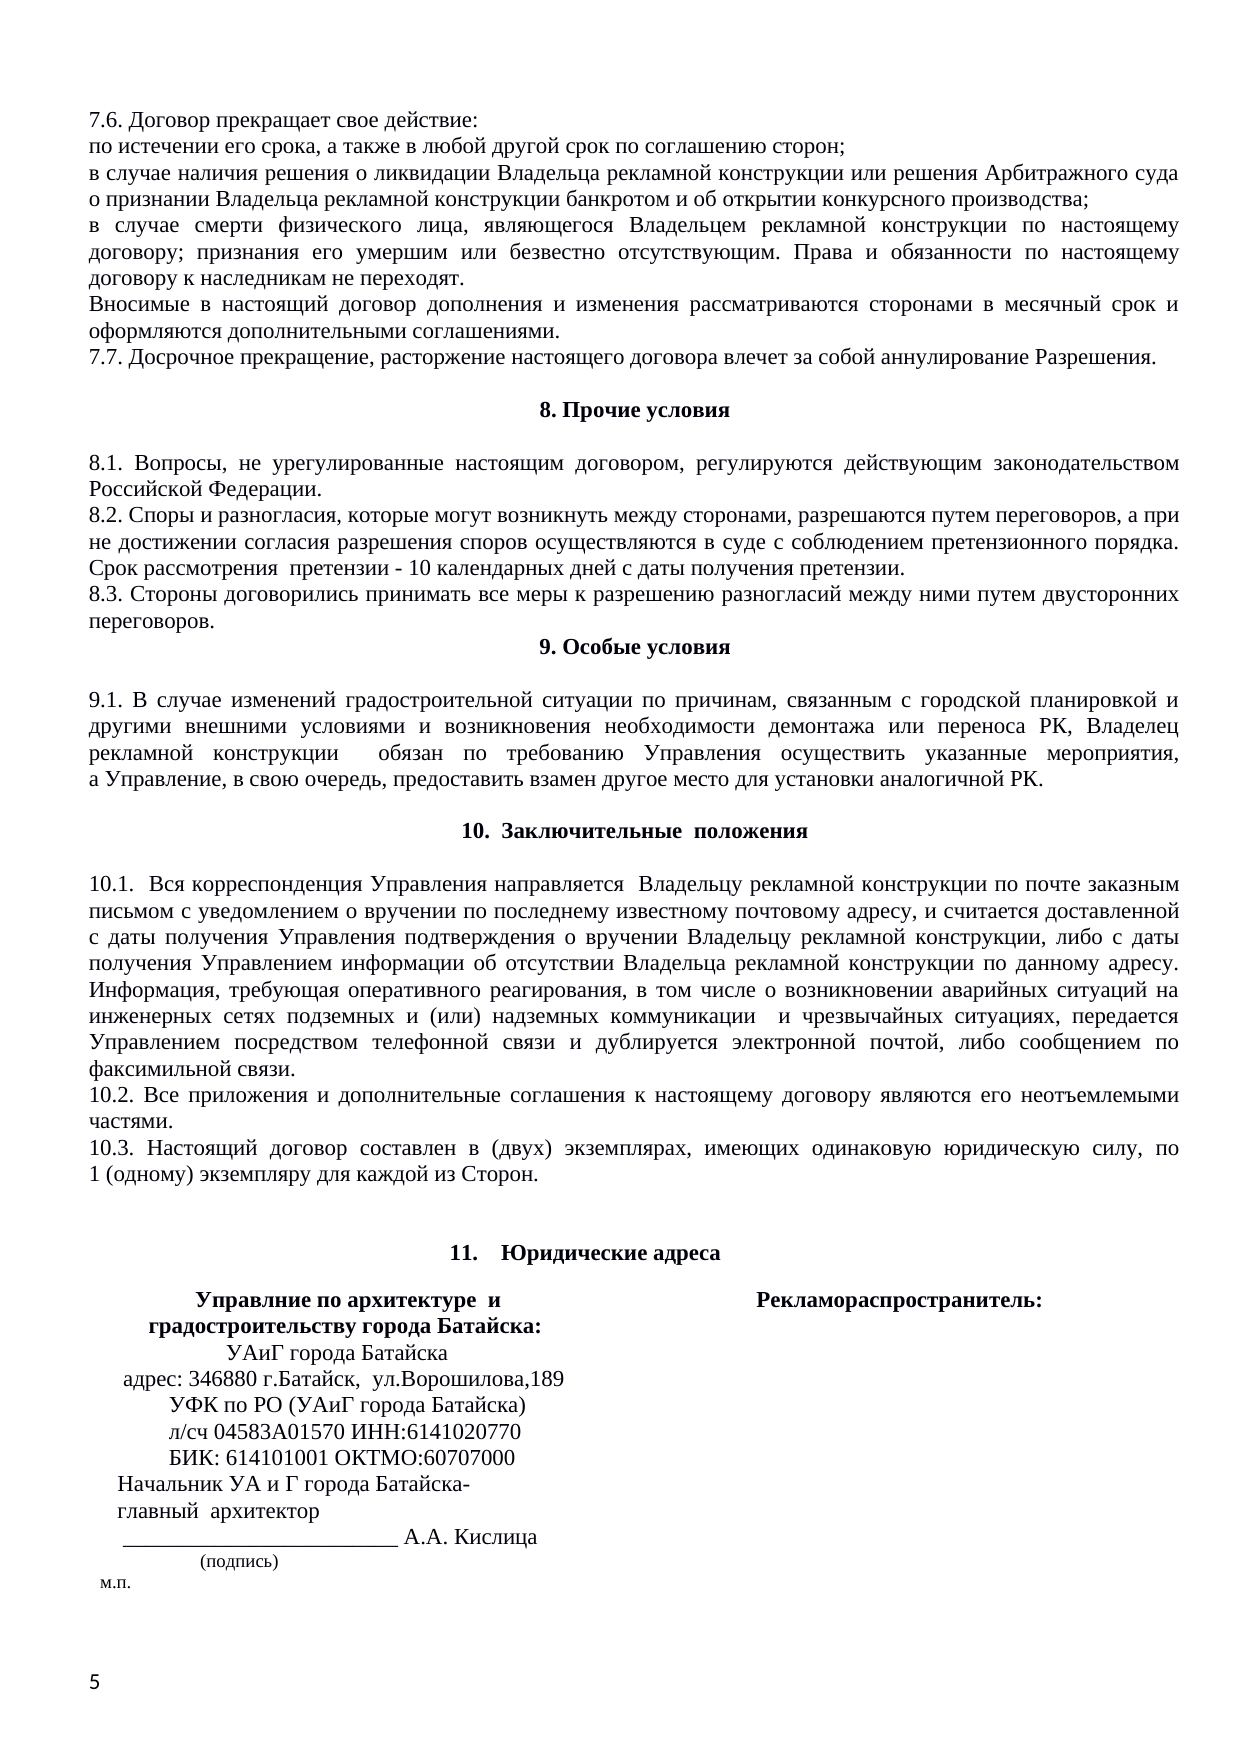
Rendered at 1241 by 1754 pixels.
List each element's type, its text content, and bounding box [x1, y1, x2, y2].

text 10.2. Все приложения и дополнительные соглашения к настоящему договору являются его неотъемлемыми частями. [88, 1081, 1181, 1134]
text 10.1. Вся корреспонденция Управления направляется Владельцу рекламной конструкции по почте заказным письмом с уведомлением о вручении по последнему известному почтовому адресу, и считается доставленной с даты получения Управления подтверждения о вручении Владельцу рекламной конструкции, либо с даты получения Управлением информации об отсутствии Владельца рекламной конструкции по данному адресу. Информация, требующая оперативного реагирования, в том числе о возникновении аварийных ситуаций на инженерных сетях подземных и (или) надземных коммуникации и чрезвычайных ситуациях, передается Управлением посредством телефонной связи и дублируется электронной почтой, либо сообщением по факсимильной связи. [88, 870, 1181, 1081]
text в случае смерти физического лица, являющегося Владельцем рекламной конструкции по настоящему договору; признания его умершим или безвестно отсутствующим. Права и обязанности по настоящему договору к наследникам не переходят. [88, 211, 1181, 291]
text в случае наличия решения о ликвидации Владельца рекламной конструкции или решения Арбитражного суда о признании Владельца рекламной конструкции банкротом и об открытии конкурсного производства; [88, 159, 1181, 211]
text 10. Заключительные положения [88, 818, 1181, 844]
text 8.1. Вопросы, не урегулированные настоящим договором, регулируются действующим законодательством Российской Федерации. [88, 449, 1181, 501]
text 7.6. Договор прекращает свое действие: [88, 106, 1181, 132]
text 8. Прочие условия [88, 396, 1181, 422]
text 10.3. Настоящий договор составлен в (двух) экземплярах, имеющих одинаковую юридическую силу, по 1 (одному) экземпляру для каждой из Сторон. [88, 1134, 1181, 1187]
text Вносимые в настоящий договор дополнения и изменения рассматриваются сторонами в месячный срок и оформляются дополнительными соглашениями. [88, 291, 1181, 343]
text 7.7. Досрочное прекращение, расторжение настоящего договора влечет за собой аннулирование Разрешения. [88, 343, 1181, 369]
text по истечении его срока, а также в любой другой срок по соглашению сторон; [88, 132, 1181, 159]
text 9. Особые условия [88, 633, 1181, 659]
table_header Рекламораспространитель: [596, 1280, 1186, 1598]
text 8.2. Споры и разногласия, которые могут возникнуть между сторонами, разрешаются путем переговоров, а при не достижении согласия разрешения споров осуществляются в суде с соблюдением претензионного порядка. Срок рассмотрения претензии - 10 календарных дней с даты получения претензии. [88, 501, 1181, 580]
text 9.1. В случае изменений градостроительной ситуации по причинам, связанным с городской планировкой и другими внешними условиями и возникновения необходимости демонтажа или переноса РК, Владелец рекламной конструкции обязан по требованию Управления осуществить указанные мероприятия, а Управление, в свою очередь, предоставить взамен другое место для установки аналогичной РК. [88, 686, 1181, 791]
text 8.3. Стороны договорились принимать все меры к разрешению разногласий между ними путем двусторонних переговоров. [88, 580, 1181, 633]
table_header Управлние по архитектуре и градостроительству города Батайска: УАиГ города Батайска адрес: 346880 г.Батайск, ул.Ворошилова,189 УФК по РО (УАиГ города Батайска) л/сч 04583А01570 ИНН:6141020770 БИК: 614101001 ОКТМО:60707000 Начальник УА и Г города Батайска- главный архитектор ________________________ А.А. Кислица (подпись) м.п. [94, 1280, 596, 1598]
text 11. Юридические адреса [88, 1239, 1181, 1266]
